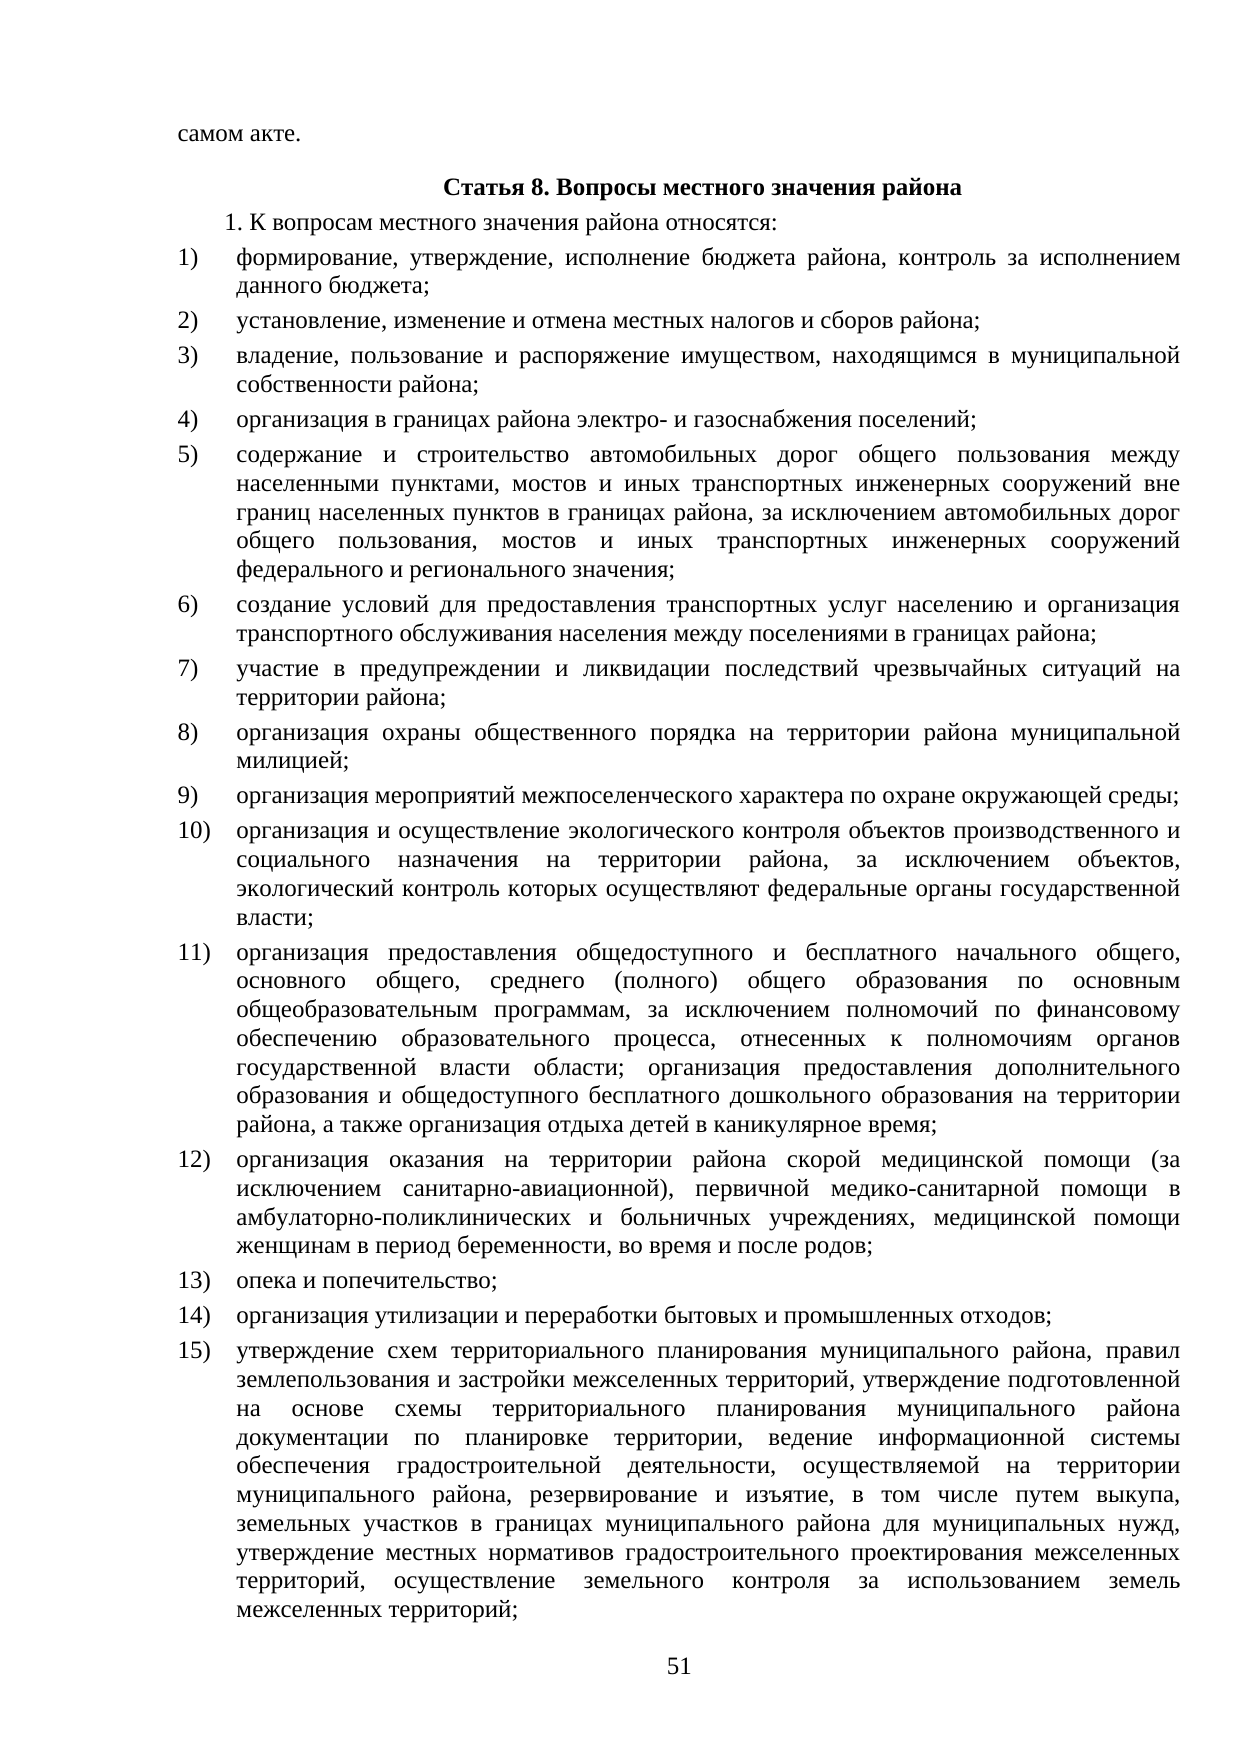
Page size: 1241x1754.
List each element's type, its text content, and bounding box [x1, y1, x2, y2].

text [177, 118, 1181, 147]
subtitle Статья 8. Вопросы местного значения района [177, 172, 1181, 201]
list организация оказания на территории района скорой медицинской помощи (за исключением санитарно-авиационной), первичной медико-санитарной помощи в амбулаторно-поликлинических и больничных учреждениях, медицинской помощи женщинам в период беременности, во время и после родов; [177, 1144, 1181, 1259]
list установление, изменение и отмена местных налогов и сборов района; [177, 306, 1181, 334]
list содержание и строительство автомобильных дорог общего пользования между населенными пунктами, мостов и иных транспортных инженерных сооружений вне границ населенных пунктов в границах района, за исключением автомобильных дорог общего пользования, мостов и иных транспортных инженерных сооружений федерального и регионального значения; [177, 439, 1181, 583]
list утверждение схем территориального планирования муниципального района, правил землепользования и застройки межселенных территорий, утверждение подготовленной на основе схемы территориального планирования муниципального района документации по планировке территории, ведение информационной системы обеспечения градостроительной деятельности, осуществляемой на территории муниципального района, резервирование и изъятие, в том числе путем выкупа, земельных участков в границах муниципального района для муниципальных нужд, утверждение местных нормативов градостроительного проектирования межселенных территорий, осуществление земельного контроля за использованием земель межселенных территорий; [177, 1336, 1181, 1623]
list организация предоставления общедоступного и бесплатного начального общего, основного общего, среднего (полного) общего образования по основным общеобразовательным программам, за исключением полномочий по финансовому обеспечению образовательного процесса, отнесенных к полномочиям органов государственной власти области; организация предоставления дополнительного образования и общедоступного бесплатного дошкольного образования на территории района, а также организация отдыха детей в каникулярное время; [177, 937, 1181, 1138]
list участие в предупреждении и ликвидации последствий чрезвычайных ситуаций на территории района; [177, 653, 1181, 711]
list организация и осуществление экологического контроля объектов производственного и социального назначения на территории района, за исключением объектов, экологический контроль которых осуществляют федеральные органы государственной власти; [177, 816, 1181, 931]
list опека и попечительство; [177, 1266, 1181, 1294]
list организация в границах района электро- и газоснабжения поселений; [177, 404, 1181, 433]
list организация охраны общественного порядка на территории района муниципальной милицией; [177, 717, 1181, 774]
list создание условий для предоставления транспортных услуг населению и организация транспортного обслуживания населения между поселениями в границах района; [177, 589, 1181, 647]
list владение, пользование и распоряжение имуществом, находящимся в муниципальной собственности района; [177, 341, 1181, 398]
text 1. К вопросам местного значения района относятся: [177, 207, 1181, 236]
list организация утилизации и переработки бытовых и промышленных отходов; [177, 1301, 1181, 1329]
list формирование, утверждение, исполнение бюджета района, контроль за исполнением данного бюджета; [177, 242, 1181, 299]
list организация мероприятий межпоселенческого характера по охране окружающей среды; [177, 781, 1181, 809]
